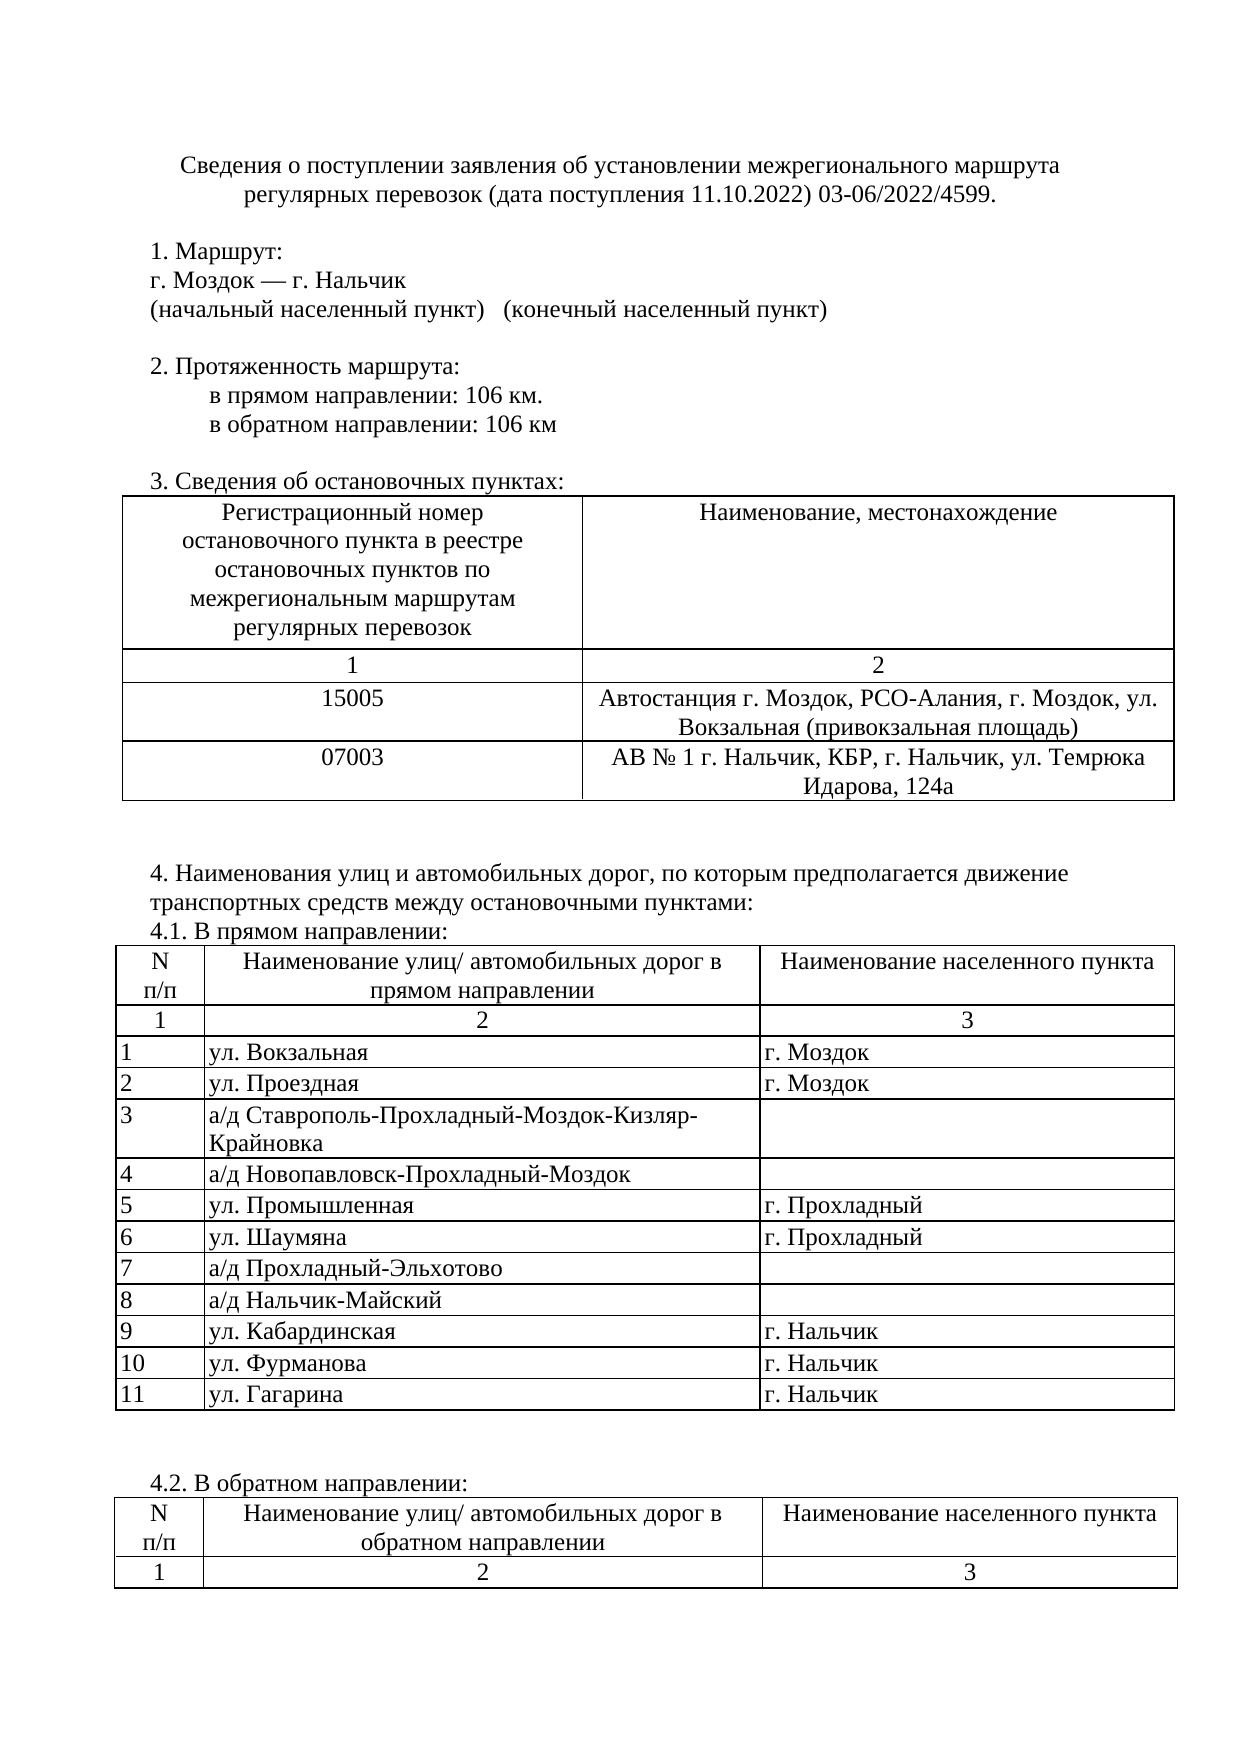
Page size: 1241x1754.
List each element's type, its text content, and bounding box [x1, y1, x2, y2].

table_cell 1 [123, 650, 582, 681]
table_cell г. Прохладный [761, 1222, 1174, 1252]
table_cell 07003 [123, 742, 582, 799]
table_header Наименование улиц/ автомобильных дорог в обратном направлении [204, 1498, 762, 1556]
table_cell АВ № 1 г. Нальчик, КБР, г. Нальчик, ул. Темрюка Идарова, 124а [583, 742, 1173, 799]
table_header N п/п [115, 1498, 203, 1556]
table_cell [761, 1253, 1174, 1283]
table_cell г. Моздок [761, 1068, 1174, 1098]
table_cell 1 [117, 1006, 204, 1035]
text 4.2. В обратном направлении: [150, 1468, 1090, 1497]
table_cell г. Нальчик [761, 1379, 1174, 1409]
text Сведения о поступлении заявления об установлении межрегионального маршрута регулярных перевозок (дата поступления 11.10.2022) 03-06/2022/4599. [150, 150, 1090, 207]
table_cell г. Нальчик [761, 1316, 1174, 1346]
table_cell ул. Кабардинская [205, 1316, 759, 1346]
table_cell а/д Ставрополь-Прохладный-Моздок-Кизляр-Крайновка [205, 1100, 759, 1157]
table_cell ул. Шаумяна [205, 1222, 759, 1252]
table_cell 4 [117, 1159, 204, 1189]
table_cell 7 [117, 1253, 204, 1283]
table_cell ул. Гагарина [205, 1379, 759, 1409]
table_cell 2 [583, 650, 1173, 681]
text 4. Наименования улиц и автомобильных дорог, по которым предполагается движение транспортных средств между остановочными пунктами: [150, 858, 1090, 916]
table_cell [761, 1285, 1174, 1314]
table_cell ул. Фурманова [205, 1348, 759, 1377]
table_cell 3 [763, 1556, 1177, 1587]
table_header Наименование населенного пункта [761, 946, 1174, 1004]
table_cell 15005 [123, 683, 582, 740]
table_cell 8 [117, 1285, 204, 1314]
table_cell 1 [117, 1037, 204, 1067]
text 1. Маршрут: [150, 236, 1090, 265]
table_cell а/д Нальчик-Майский [205, 1285, 759, 1314]
table_cell 11 [117, 1379, 204, 1409]
table_cell 1 [115, 1557, 203, 1587]
text (начальный населенный пункт) (конечный населенный пункт) [150, 294, 1090, 322]
table_cell 6 [117, 1222, 204, 1252]
table_header Регистрационный номер остановочного пункта в реестре остановочных пунктов по межрегиональным маршрутам регулярных перевозок [123, 497, 582, 648]
table_header Наименование населенного пункта [763, 1498, 1177, 1556]
table_cell г. Нальчик [761, 1348, 1174, 1377]
table_cell 10 [117, 1348, 204, 1377]
table_cell 3 [117, 1100, 204, 1157]
table_cell [761, 1100, 1174, 1157]
table_cell 2 [205, 1006, 759, 1035]
table_cell 2 [117, 1068, 204, 1098]
table_cell г. Моздок [761, 1037, 1174, 1067]
text г. Моздок — г. Нальчик [150, 265, 1090, 294]
table_cell 5 [117, 1190, 204, 1220]
table_cell а/д Прохладный-Эльхотово [205, 1253, 759, 1283]
text в прямом направлении: 106 км. [150, 380, 1090, 409]
table_cell 3 [761, 1006, 1174, 1035]
table_cell ул. Вокзальная [205, 1037, 759, 1067]
table_cell Автостанция г. Моздок, РСО-Алания, г. Моздок, ул. Вокзальная (привокзальная площадь) [583, 683, 1173, 740]
text 4.1. В прямом направлении: [150, 916, 1090, 945]
text 3. Сведения об остановочных пунктах: [150, 466, 1090, 495]
text 2. Протяженность маршрута: [150, 351, 1090, 380]
table_cell 2 [204, 1557, 762, 1587]
table_cell [761, 1159, 1174, 1189]
table_cell 9 [117, 1316, 204, 1346]
table_cell а/д Новопавловск-Прохладный-Моздок [205, 1159, 759, 1189]
table_cell г. Прохладный [761, 1190, 1174, 1220]
table_header Наименование, местонахождение [583, 497, 1173, 648]
table_header Наименование улиц/ автомобильных дорог в прямом направлении [205, 946, 759, 1004]
table_cell ул. Промышленная [205, 1190, 759, 1220]
text в обратном направлении: 106 км [150, 409, 1090, 437]
table_cell ул. Проездная [205, 1068, 759, 1098]
table_header N п/п [117, 946, 204, 1004]
